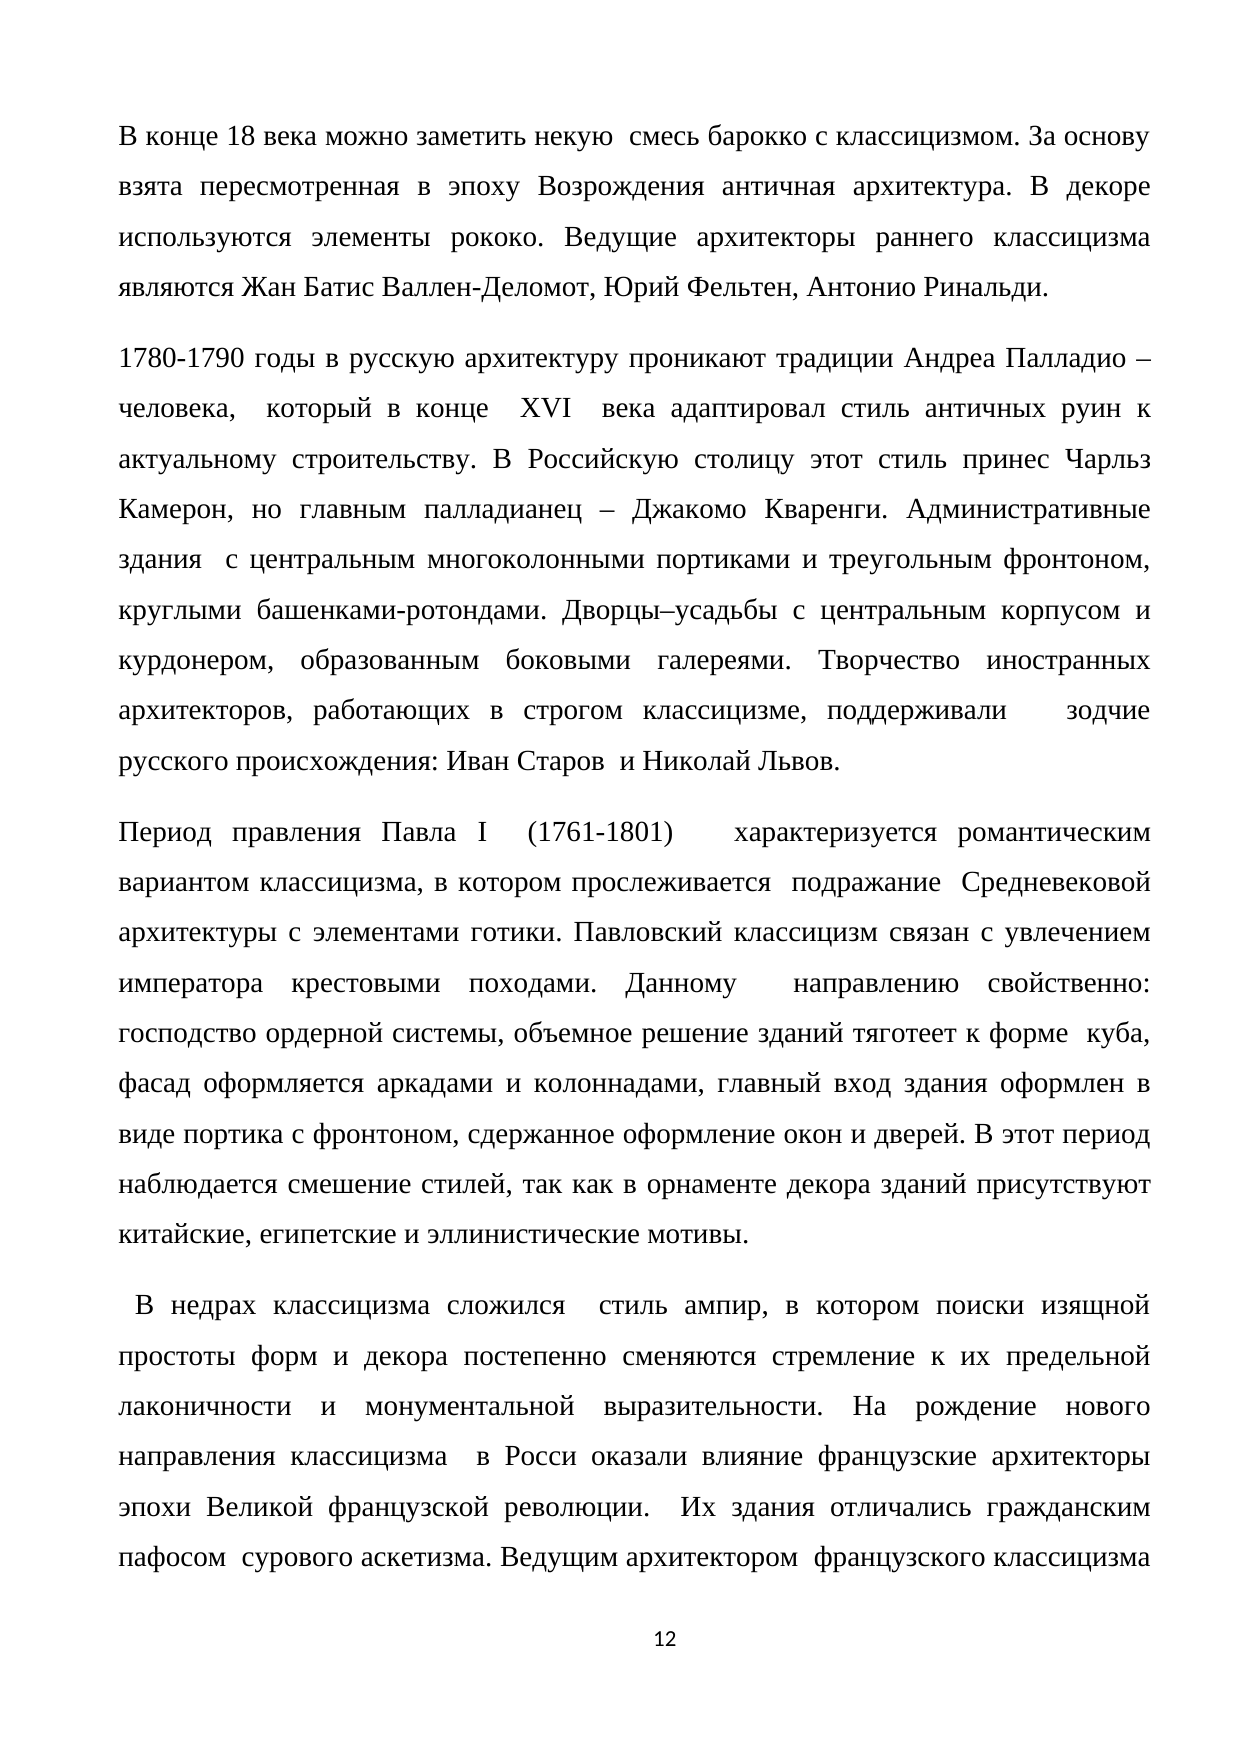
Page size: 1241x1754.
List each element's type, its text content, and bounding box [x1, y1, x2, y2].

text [118, 1287, 1152, 1573]
text Период правления Павла I (1761-1801) характеризуется романтическим вариантом классицизма, в котором прослеживается подражание Средневековой архитектуры с элементами готики. Павловский классицизм связан с увлечением императора крестовыми походами. Данному направлению свойственно: господство ордерной системы, объемное решение зданий тяготеет к форме куба, фасад оформляется аркадами и колоннадами, главный вход здания оформлен в виде портика с фронтоном, сдержанное оформление окон и дверей. В этот период наблюдается смешение стилей, так как в орнаменте декора зданий присутствуют китайские, египетские и эллинистические мотивы. [118, 814, 1152, 1250]
text 1780-1790 годы в русскую архитектуру проникают традиции Андреа Палладио – человека, который в конце XVI века адаптировал стиль античных руин к актуальному строительству. В Российскую столицу этот стиль принес Чарльз Камерон, но главным палладианец – Джакомо Кваренги. Административные здания с центральным многоколонными портиками и треугольным фронтоном, круглыми башенками-ротондами. Дворцы–усадьбы с центральным корпусом и курдонером, образованным боковыми галереями. Творчество иностранных архитекторов, работающих в строгом классицизме, поддерживали зодчие русского происхождения: Иван Старов и Николай Львов. [118, 340, 1152, 776]
text В конце 18 века можно заметить некую смесь барокко с классицизмом. За основу взята пересмотренная в эпоху Возрождения античная архитектура. В декоре используются элементы рококо. Ведущие архитекторы раннего классицизма являются Жан Батис Валлен-Деломот, Юрий Фельтен, Антонио Ринальди. [118, 118, 1152, 303]
